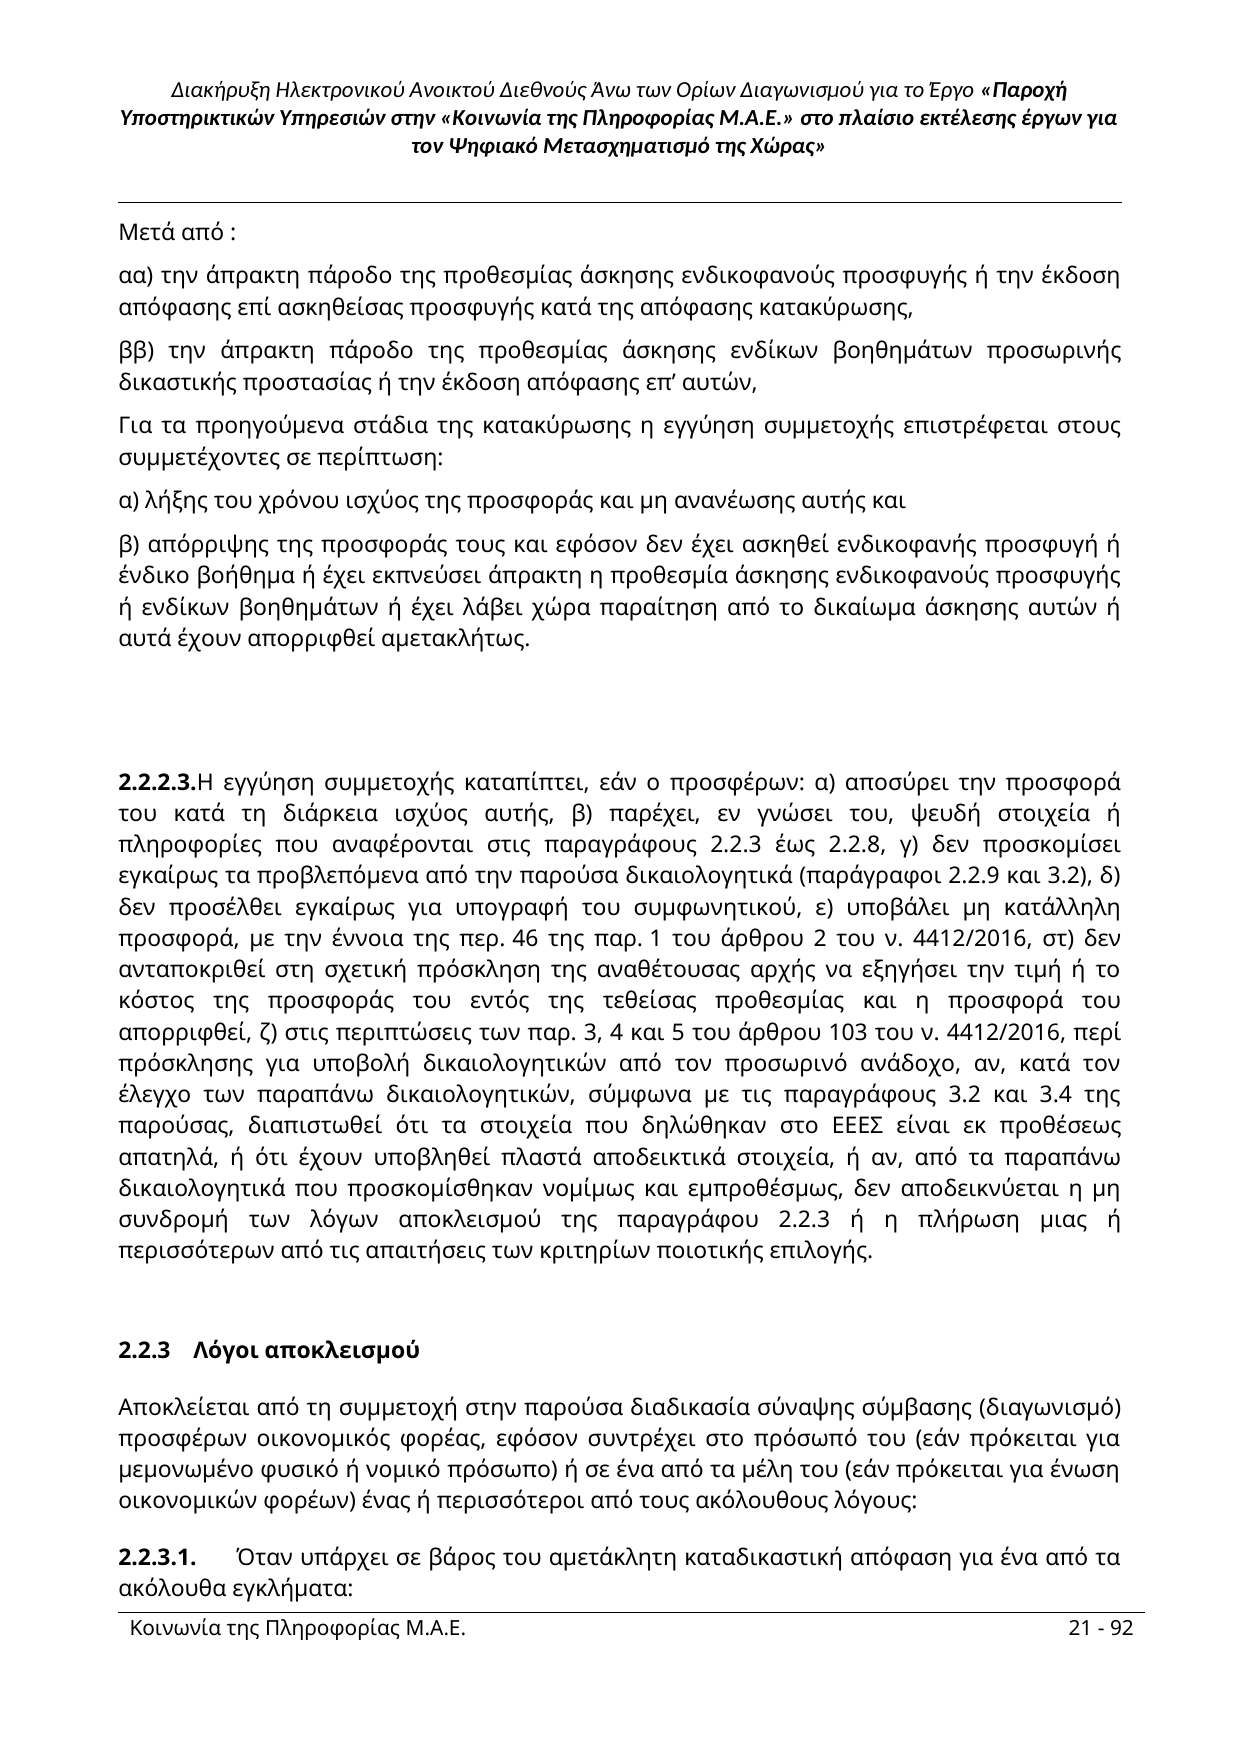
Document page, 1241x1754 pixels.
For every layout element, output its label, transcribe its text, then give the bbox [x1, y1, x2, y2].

text ββ) την άπρακτη πάροδο της προθεσμίας άσκησης ενδίκων βοηθημάτων προσωρινής δικαστικής προστασίας ή την έκδοση απόφασης επ’ αυτών, [118, 334, 1122, 397]
text Μετά από : [118, 216, 1122, 247]
text β) απόρριψης της προσφοράς τους και εφόσον δεν έχει ασκηθεί ενδικοφανής προσφυγή ή ένδικο βοήθημα ή έχει εκπνεύσει άπρακτη η προθεσμία άσκησης ενδικοφανούς προσφυγής ή ενδίκων βοηθημάτων ή έχει λάβει χώρα παραίτηση από το δικαίωμα άσκησης αυτών ή αυτά έχουν απορριφθεί αμετακλήτως. [118, 528, 1122, 653]
text Αποκλείεται από τη συμμετοχή στην παρούσα διαδικασία σύναψης σύμβασης (διαγωνισμό) προσφέρων οικονομικός φορέας, εφόσον συντρέχει στο πρόσωπό του (εάν πρόκειται για μεμονωμένο φυσικό ή νομικό πρόσωπο) ή σε ένα από τα μέλη του (εάν πρόκειται για ένωση οικονομικών φορέων) ένας ή περισσότεροι από τους ακόλουθους λόγους: [118, 1391, 1122, 1516]
text αα) την άπρακτη πάροδο της προθεσμίας άσκησης ενδικοφανούς προσφυγής ή την έκδοση απόφασης επί ασκηθείσας προσφυγής κατά της απόφασης κατακύρωσης, [118, 259, 1122, 322]
list 2.2.2.3.Η εγγύηση συμμετοχής καταπίπτει, εάν ο προσφέρων: α) αποσύρει την προσφορά του κατά τη διάρκεια ισχύος αυτής, β) παρέχει, εν γνώσει του, ψευδή στοιχεία ή πληροφορίες που αναφέρονται στις παραγράφους 2.2.3 έως 2.2.8, γ) δεν προσκομίσει εγκαίρως τα προβλεπόμενα από την παρούσα δικαιολογητικά (παράγραφοι 2.2.9 και 3.2), δ) δεν προσέλθει εγκαίρως για υπογραφή του συμφωνητικού, ε) υποβάλει μη κατάλληλη προσφορά, με την έννοια της περ. 46 της παρ. 1 του άρθρου 2 του ν. 4412/2016, στ) δεν ανταποκριθεί στη σχετική πρόσκληση της αναθέτουσας αρχής να εξηγήσει την τιμή ή το κόστος της προσφοράς του εντός της τεθείσας προθεσμίας και η προσφορά του απορριφθεί, ζ) στις περιπτώσεις των παρ. 3, 4 και 5 του άρθρου 103 του ν. 4412/2016, περί πρόσκλησης για υποβολή δικαιολογητικών από τον προσωρινό ανάδοχο, αν, κατά τον έλεγχο των παραπάνω δικαιολογητικών, σύμφωνα με τις παραγράφους 3.2 και 3.4 της παρούσας, διαπιστωθεί ότι τα στοιχεία που δηλώθηκαν στο ΕΕΕΣ είναι εκ προθέσεως απατηλά, ή ότι έχουν υποβληθεί πλαστά αποδεικτικά στοιχεία, ή αν, από τα παραπάνω δικαιολογητικά που προσκομίσθηκαν νομίμως και εμπροθέσμως, δεν αποδεικνύεται η μη συνδρομή των λόγων αποκλεισμού της παραγράφου 2.2.3 ή η πλήρωση μιας ή περισσότερων από τις απαιτήσεις των κριτηρίων ποιοτικής επιλογής. [118, 766, 1122, 1266]
subtitle Λόγοι αποκλεισμού [118, 1334, 1122, 1366]
list Όταν υπάρχει σε βάρος του αμετάκλητη καταδικαστική απόφαση για ένα από τα ακόλουθα εγκλήματα: [118, 1541, 1122, 1603]
text α) λήξης του χρόνου ισχύος της προσφοράς και μη ανανέωσης αυτής και [118, 484, 1122, 516]
text Για τα προηγούμενα στάδια της κατακύρωσης η εγγύηση συμμετοχής επιστρέφεται στους συμμετέχοντες σε περίπτωση: [118, 409, 1122, 472]
